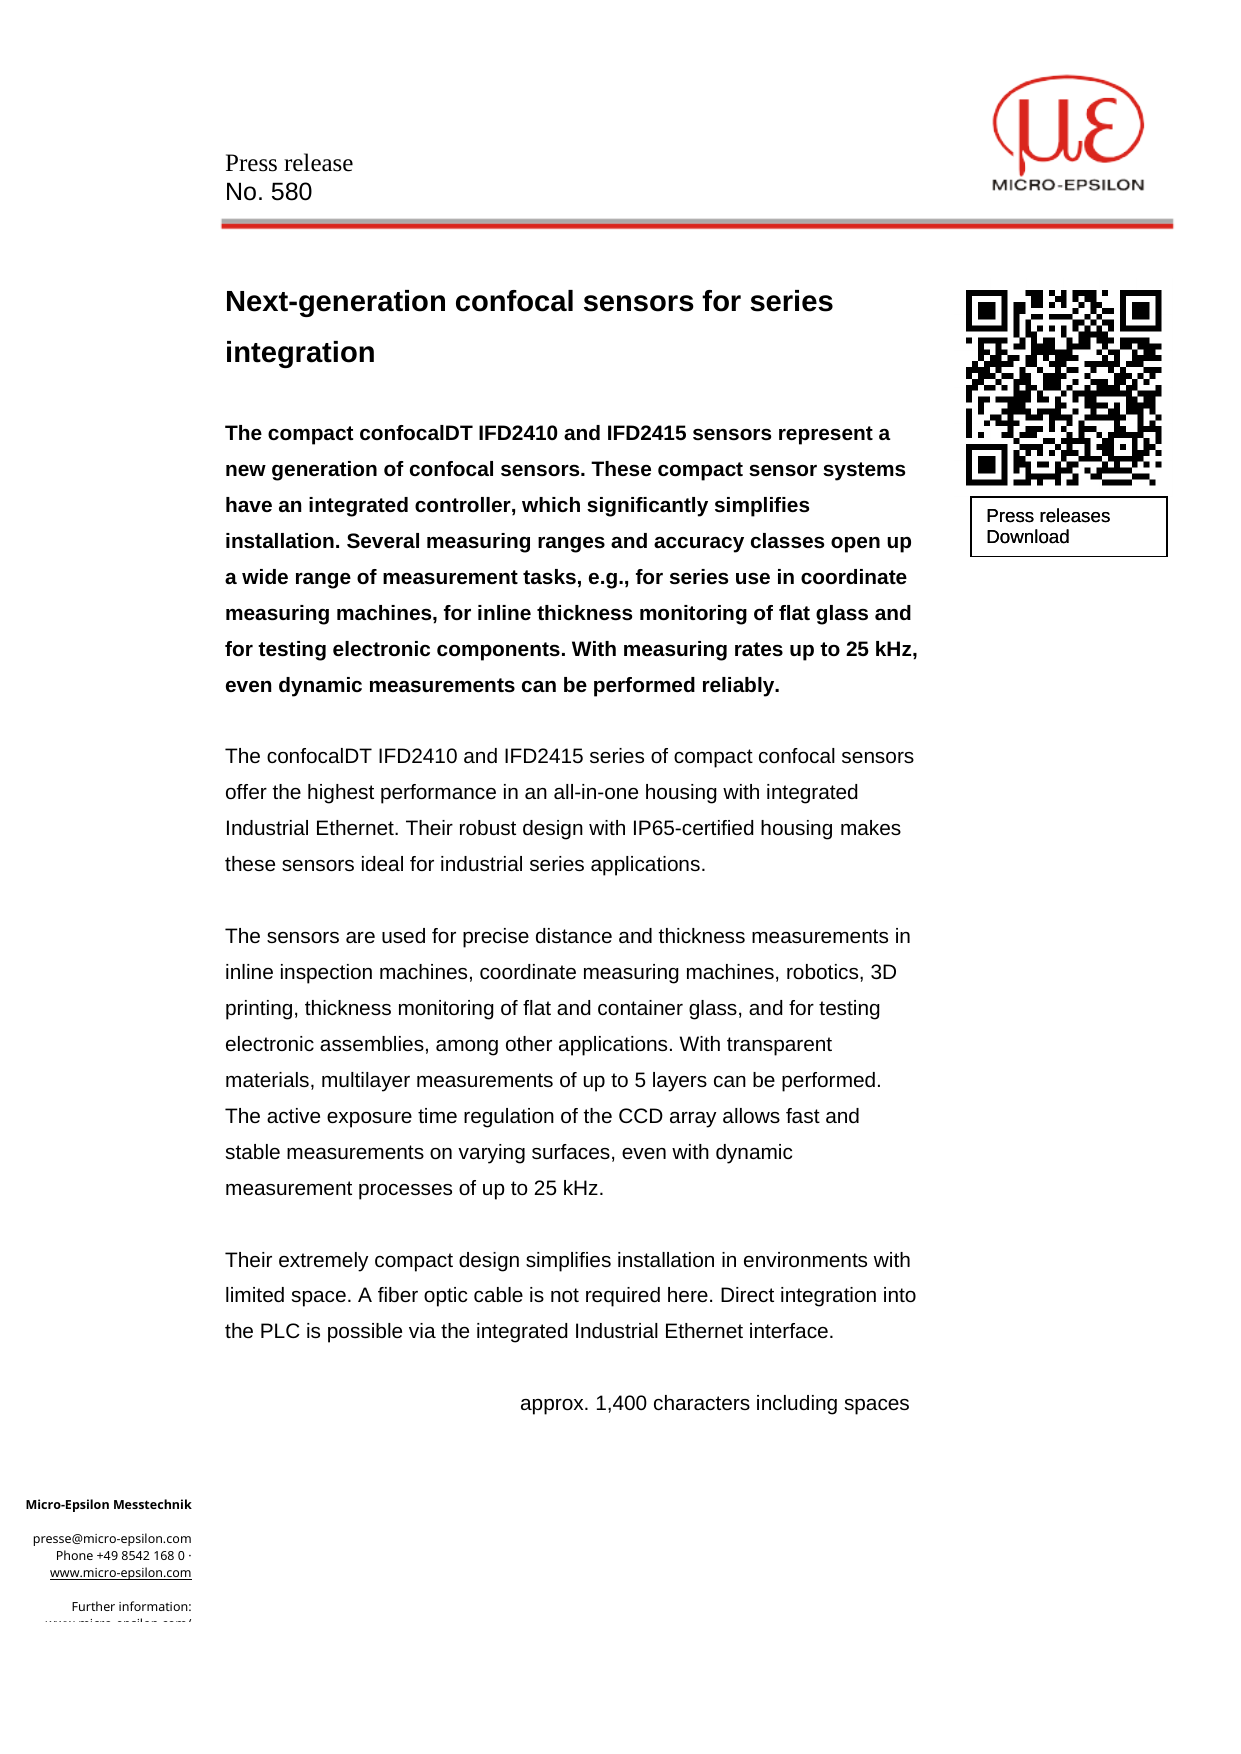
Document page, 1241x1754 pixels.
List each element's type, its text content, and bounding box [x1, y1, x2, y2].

text The confocalDT IFD2410 and IFD2415 series of compact confocal sensors offer the highest performance in an all-in-one housing with integrated Industrial Ethernet. Their robust design with IP65-certified housing makes these sensors ideal for industrial series applications. [225, 744, 919, 876]
text The compact confocalDT IFD2410 and IFD2415 sensors represent a new generation of confocal sensors. These compact sensor systems have an integrated controller, which significantly simplifies installation. Several measuring ranges and accuracy classes open up a wide range of measurement tasks, e.g., for series use in coordinate measuring machines, for inline thickness monitoring of flat glass and for testing electronic components. With measuring rates up to 25 kHz, even dynamic measurements can be performed reliably. [225, 421, 919, 696]
text approx. 1,400 characters including spaces [520, 1391, 919, 1415]
text Press release [225, 148, 919, 176]
text Next-generation confocal sensors for series integration [225, 284, 919, 368]
text No. 580 [225, 176, 919, 205]
text Their extremely compact design simplifies installation in environments with limited space. A fiber optic cable is not required here. Direct integration into the PLC is possible via the integrated Industrial Ethernet interface. [225, 1247, 919, 1343]
picture [954, 278, 1173, 497]
text The sensors are used for precise distance and thickness measurements in inline inspection machines, coordinate measuring machines, robotics, 3D printing, thickness monitoring of flat and container glass, and for testing electronic assemblies, among other applications. With transparent materials, multilayer measurements of up to 5 layers can be performed. The active exposure time regulation of the CCD array allows fast and stable measurements on varying surfaces, even with dynamic measurement processes of up to 25 kHz. [225, 924, 919, 1199]
